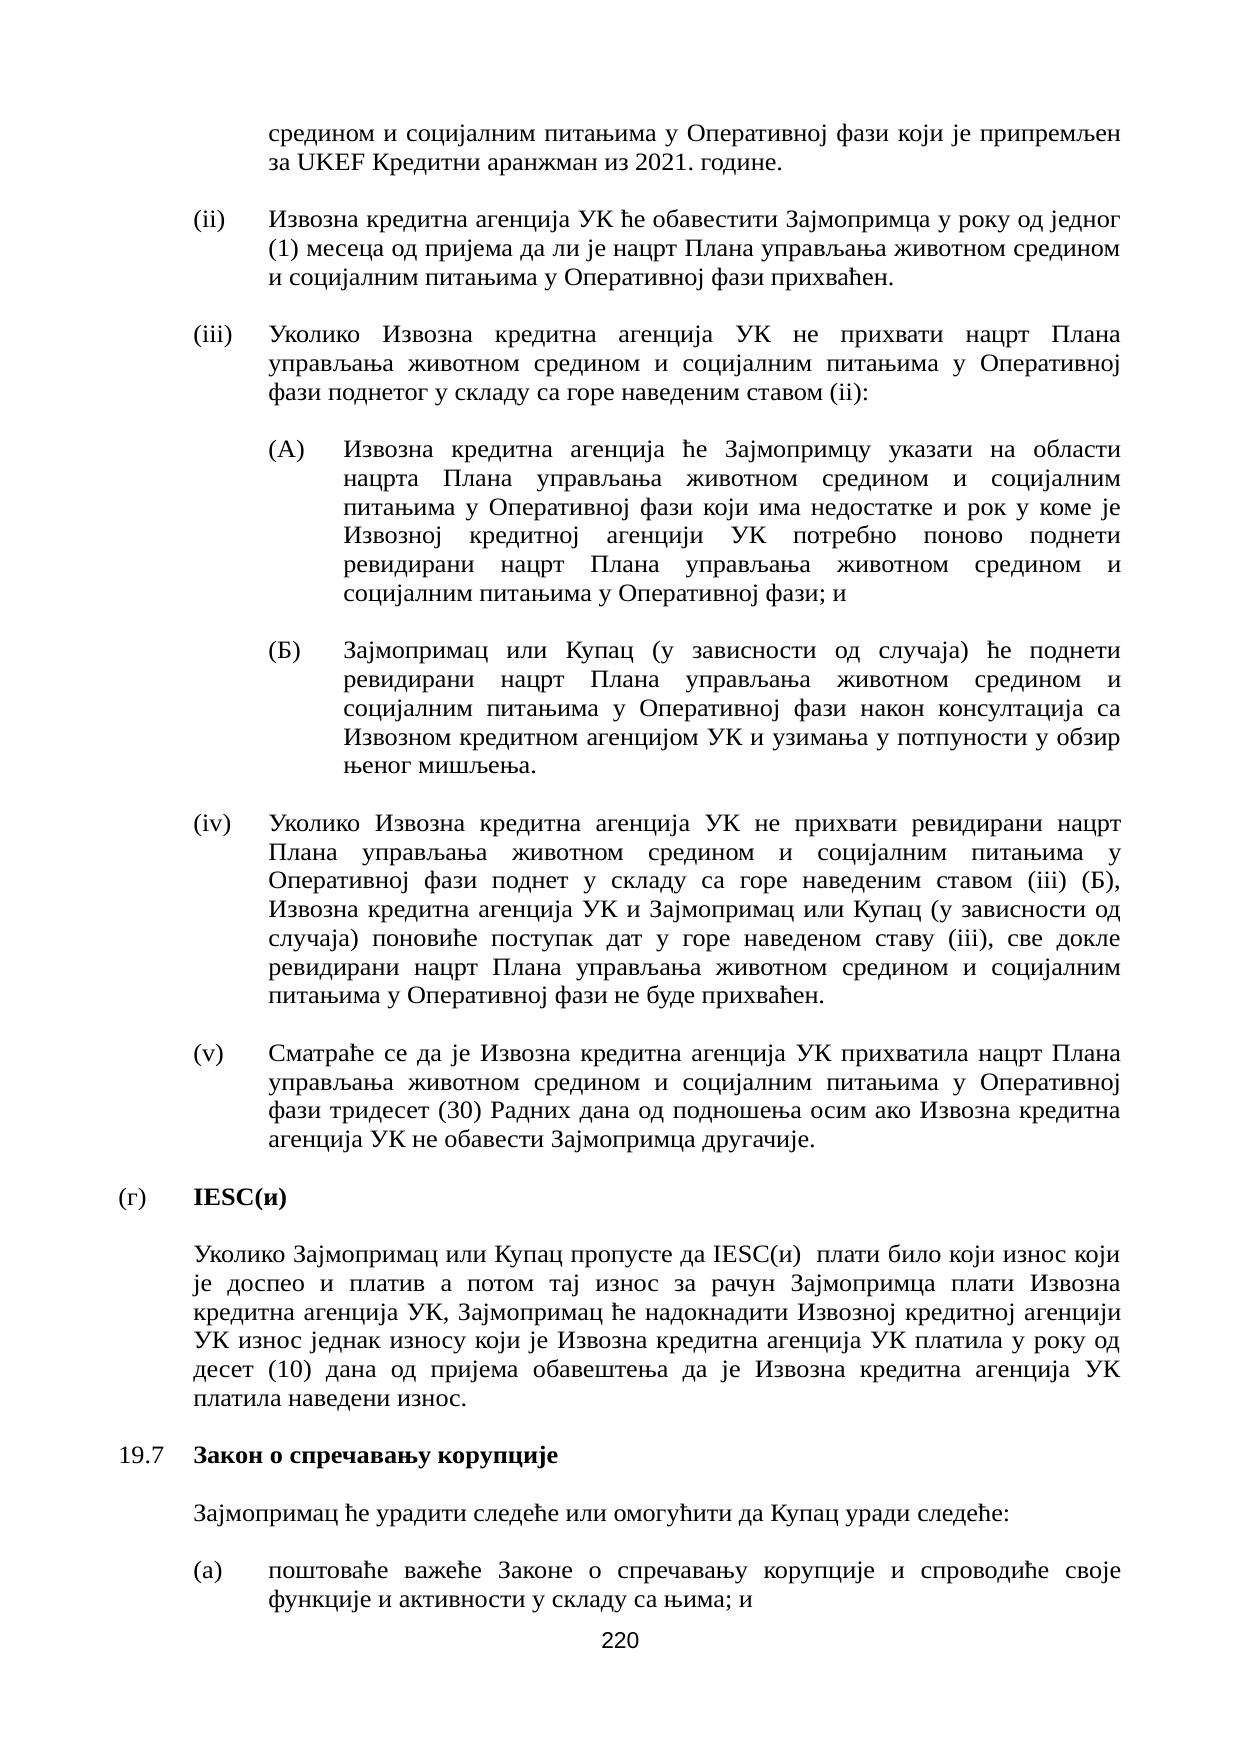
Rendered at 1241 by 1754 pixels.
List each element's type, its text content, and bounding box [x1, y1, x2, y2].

text (Б) Зајмопримац или Купац (у зависности од случаја) ће поднети ревидирани нацрт Плана управљања животном средином и социјалним питањима у Оперативној фази након консултација са Извозном кредитном агенцијом УК и узимања у потпуности у обзир њеног мишљења. [268, 636, 1122, 779]
text Уколико Зајмопримац или Купац пропусте да IESC(и) плати било који износ који је доспео и платив а потом тај износ за рачун Зајмопримца плати Извозна кредитна агенција УК, Зајмопримац ће надокнадити Извозној кредитној агенцији УК износ једнак износу који је Извозна кредитна агенција УК платила у року од десет (10) дана од пријема обавештења да је Извозна кредитна агенција УК платила наведени износ. [118, 1239, 1122, 1412]
text (iii) Уколико Извозна кредитна агенција УК не прихвати нацрт Плана управљања животном средином и социјалним питањима у Оперативној фази поднетог у складу са горе наведеним ставом (ii): [193, 319, 1122, 406]
text (iv) Уколико Извозна кредитна агенција УК не прихвати ревидирани нацрт Плана управљања животном средином и социјалним питањима у Оперативној фази поднет у складу са горе наведеним ставом (iii) (Б), Извозна кредитна агенција УК и Зајмопримац или Купац (у зависности од случаја) поновиће поступак дат у горе наведеном ставу (iii), све докле ревидирани нацрт Плана управљања животном средином и социјалним питањима у Оперативној фази не буде прихваћен. [193, 808, 1122, 1009]
text (v) Сматраће се да је Извозна кредитна агенција УК прихватила нацрт Плана управљања животном средином и социјалним питањима у Оперативној фази тридесет (30) Радних дана од подношења осим ако Извозна кредитна агенција УК не обавести Зајмопримца другачије. [193, 1038, 1122, 1153]
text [193, 118, 1122, 176]
text 19.7 Закон о спречавању корупције [118, 1441, 1122, 1469]
text (а) поштоваће важеће Законе о спречавању корупције и спроводиће своје функције и активности у складу са њима; и [193, 1556, 1122, 1613]
text (г) IESC(и) [118, 1182, 1122, 1211]
text (A) Извозна кредитна агенција ће Зајмопримцу указати на области нацрта Плана управљања животном средином и социјалним питањима у Оперативној фази који има недостатке и рок у коме је Извозној кредитној агенцији УК потребно поново поднети ревидирани нацрт Плана управљања животном средином и социјалним питањима у Оперативној фази; и [268, 434, 1122, 607]
text (ii) Извозна кредитна агенција УК ће обавестити Зајмопримца у року од једног (1) месеца од пријема да ли је нацрт Плана управљања животном средином и социјалним питањима у Оперативној фази прихваћен. [193, 204, 1122, 291]
text Зајмопримац ће урадити следеће или омогућити да Купац уради следеће: [118, 1498, 1122, 1527]
